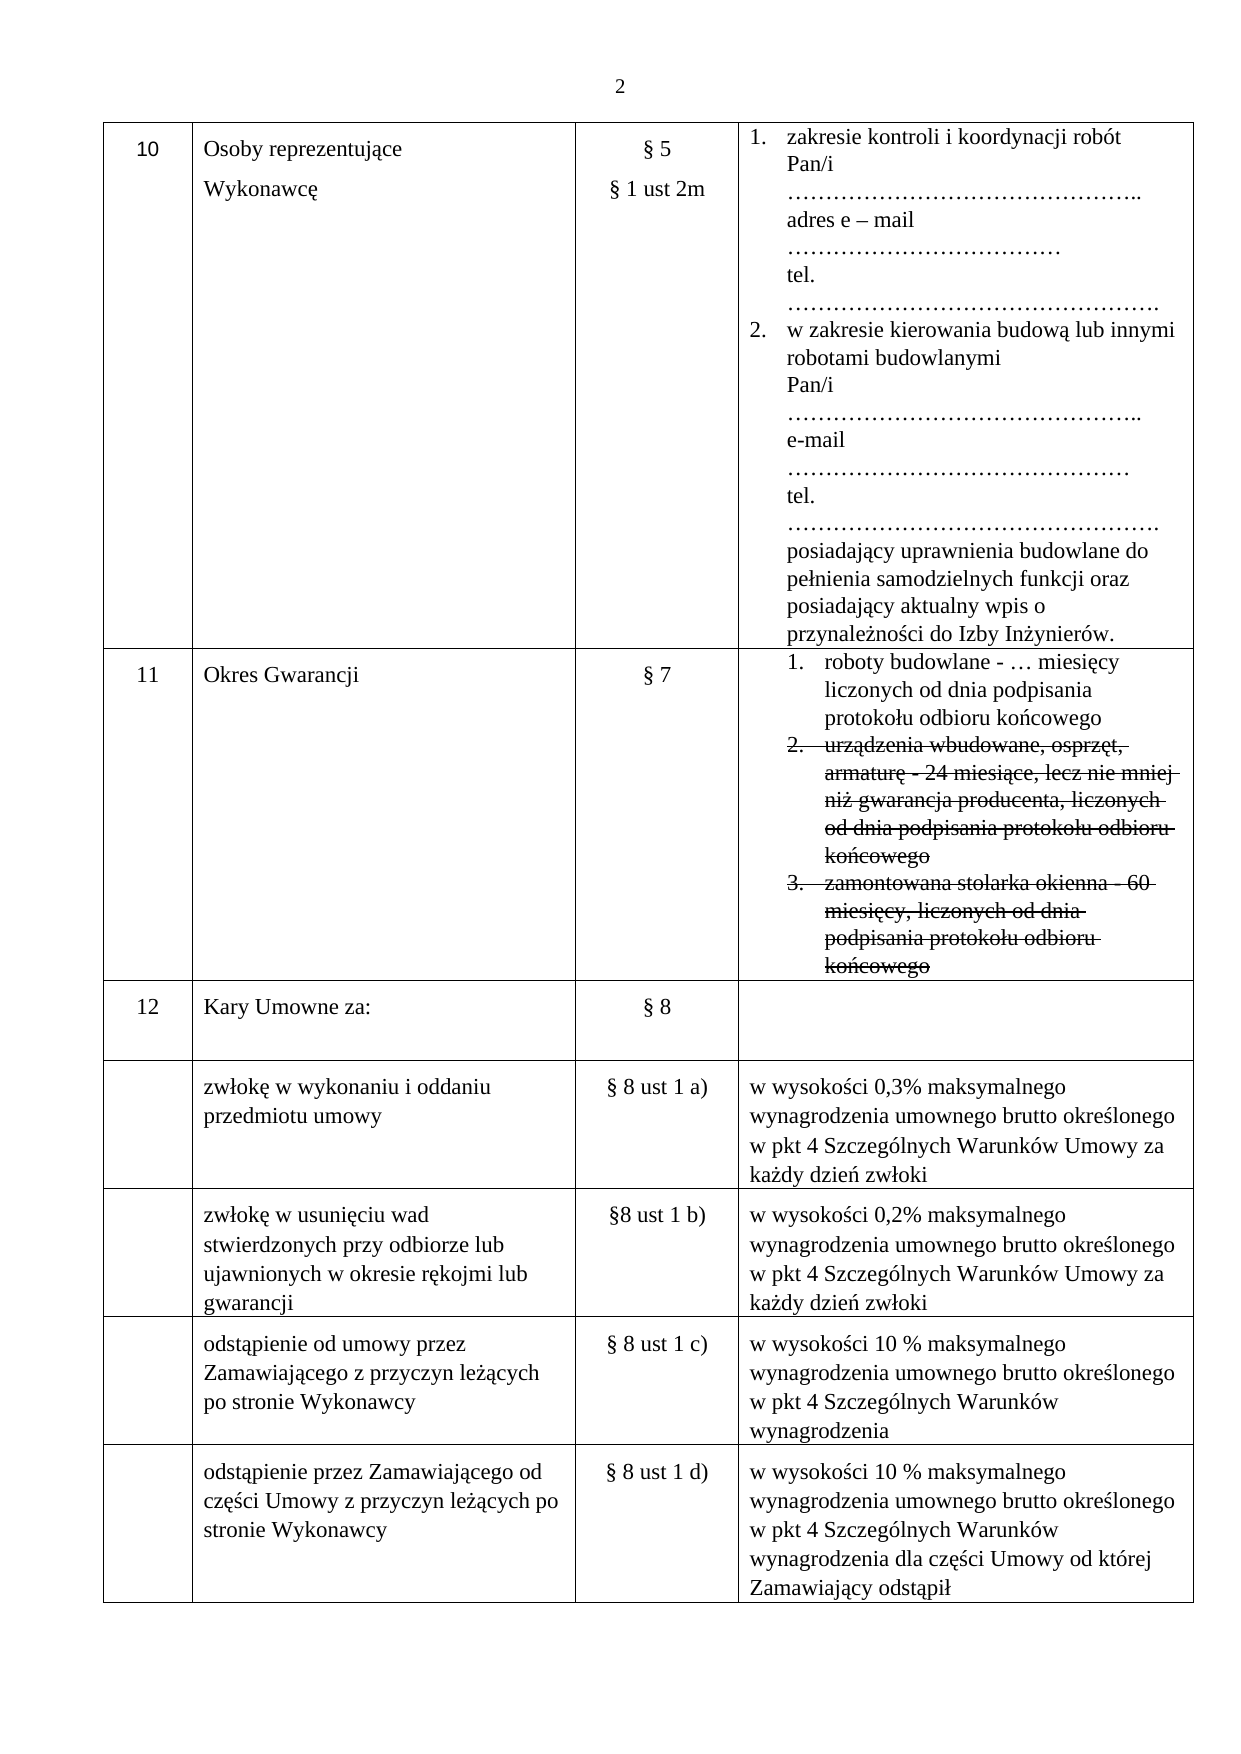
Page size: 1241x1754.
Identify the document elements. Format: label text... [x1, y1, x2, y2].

table_cell w wysokości 0,3% maksymalnego wynagrodzenia umownego brutto określonego w pkt 4 Szczególnych Warunków Umowy za każdy dzień zwłoki [739, 1061, 1193, 1188]
table_cell § 7 [576, 649, 738, 980]
table_cell 12 [104, 981, 192, 1060]
table_cell §8 ust 1 b) [576, 1189, 738, 1316]
table_cell Kary Umowne za: [193, 981, 575, 1060]
table_cell w wysokości 10 % maksymalnego wynagrodzenia umownego brutto określonego w pkt 4 Szczególnych Warunków wynagrodzenia [739, 1317, 1193, 1444]
table_cell Okres Gwarancji [193, 649, 575, 980]
table_cell odstąpienie od umowy przez Zamawiającego z przyczyn leżących po stronie Wykonawcy [193, 1317, 575, 1444]
table_cell [104, 1061, 192, 1188]
table_cell [104, 1445, 192, 1602]
table_cell § 8 [576, 981, 738, 1060]
table_cell [104, 1189, 192, 1316]
table_cell [104, 1317, 192, 1444]
table_cell 11 [104, 649, 192, 980]
table_cell zwłokę w usunięciu wad stwierdzonych przy odbiorze lub ujawnionych w okresie rękojmi lub gwarancji [193, 1189, 575, 1316]
table_cell zwłokę w wykonaniu i oddaniu przedmiotu umowy [193, 1061, 575, 1188]
table_cell Osoby reprezentujące Wykonawcę [193, 123, 575, 647]
table_cell [739, 981, 1193, 1060]
table_cell § 5 § 1 ust 2m [576, 123, 738, 647]
table_cell 10 [104, 123, 192, 647]
table_cell odstąpienie przez Zamawiającego od części Umowy z przyczyn leżących po stronie Wykonawcy [193, 1445, 575, 1602]
table_cell § 8 ust 1 c) [576, 1317, 738, 1444]
table_cell § 8 ust 1 a) [576, 1061, 738, 1188]
table_cell zakresie kontroli i koordynacji robót Pan/i ……………………………………….. adres e – mail ……………………………… tel. …………………………………………. w zakresie kierowania budową lub innymi robotami budowlanymi Pan/i ……………………………………….. e-mail ……………………………………… tel. …………………………………………. posiadający uprawnienia budowlane do pełnienia samodzielnych funkcji oraz posiadający aktualny wpis o przynależności do Izby Inżynierów. [739, 123, 1193, 647]
table_cell § 8 ust 1 d) [576, 1445, 738, 1602]
table_cell w wysokości 0,2% maksymalnego wynagrodzenia umownego brutto określonego w pkt 4 Szczególnych Warunków Umowy za każdy dzień zwłoki [739, 1189, 1193, 1316]
table_cell roboty budowlane - … miesięcy liczonych od dnia podpisania protokołu odbioru końcowego urządzenia wbudowane, osprzęt, armaturę - 24 miesiące, lecz nie mniej niż gwarancja producenta, liczonych od dnia podpisania protokołu odbioru końcowego zamontowana stolarka okienna - 60 miesięcy, liczonych od dnia podpisania protokołu odbioru końcowego [739, 649, 1193, 980]
table_cell w wysokości 10 % maksymalnego wynagrodzenia umownego brutto określonego w pkt 4 Szczególnych Warunków wynagrodzenia dla części Umowy od której Zamawiający odstąpił [739, 1445, 1193, 1602]
